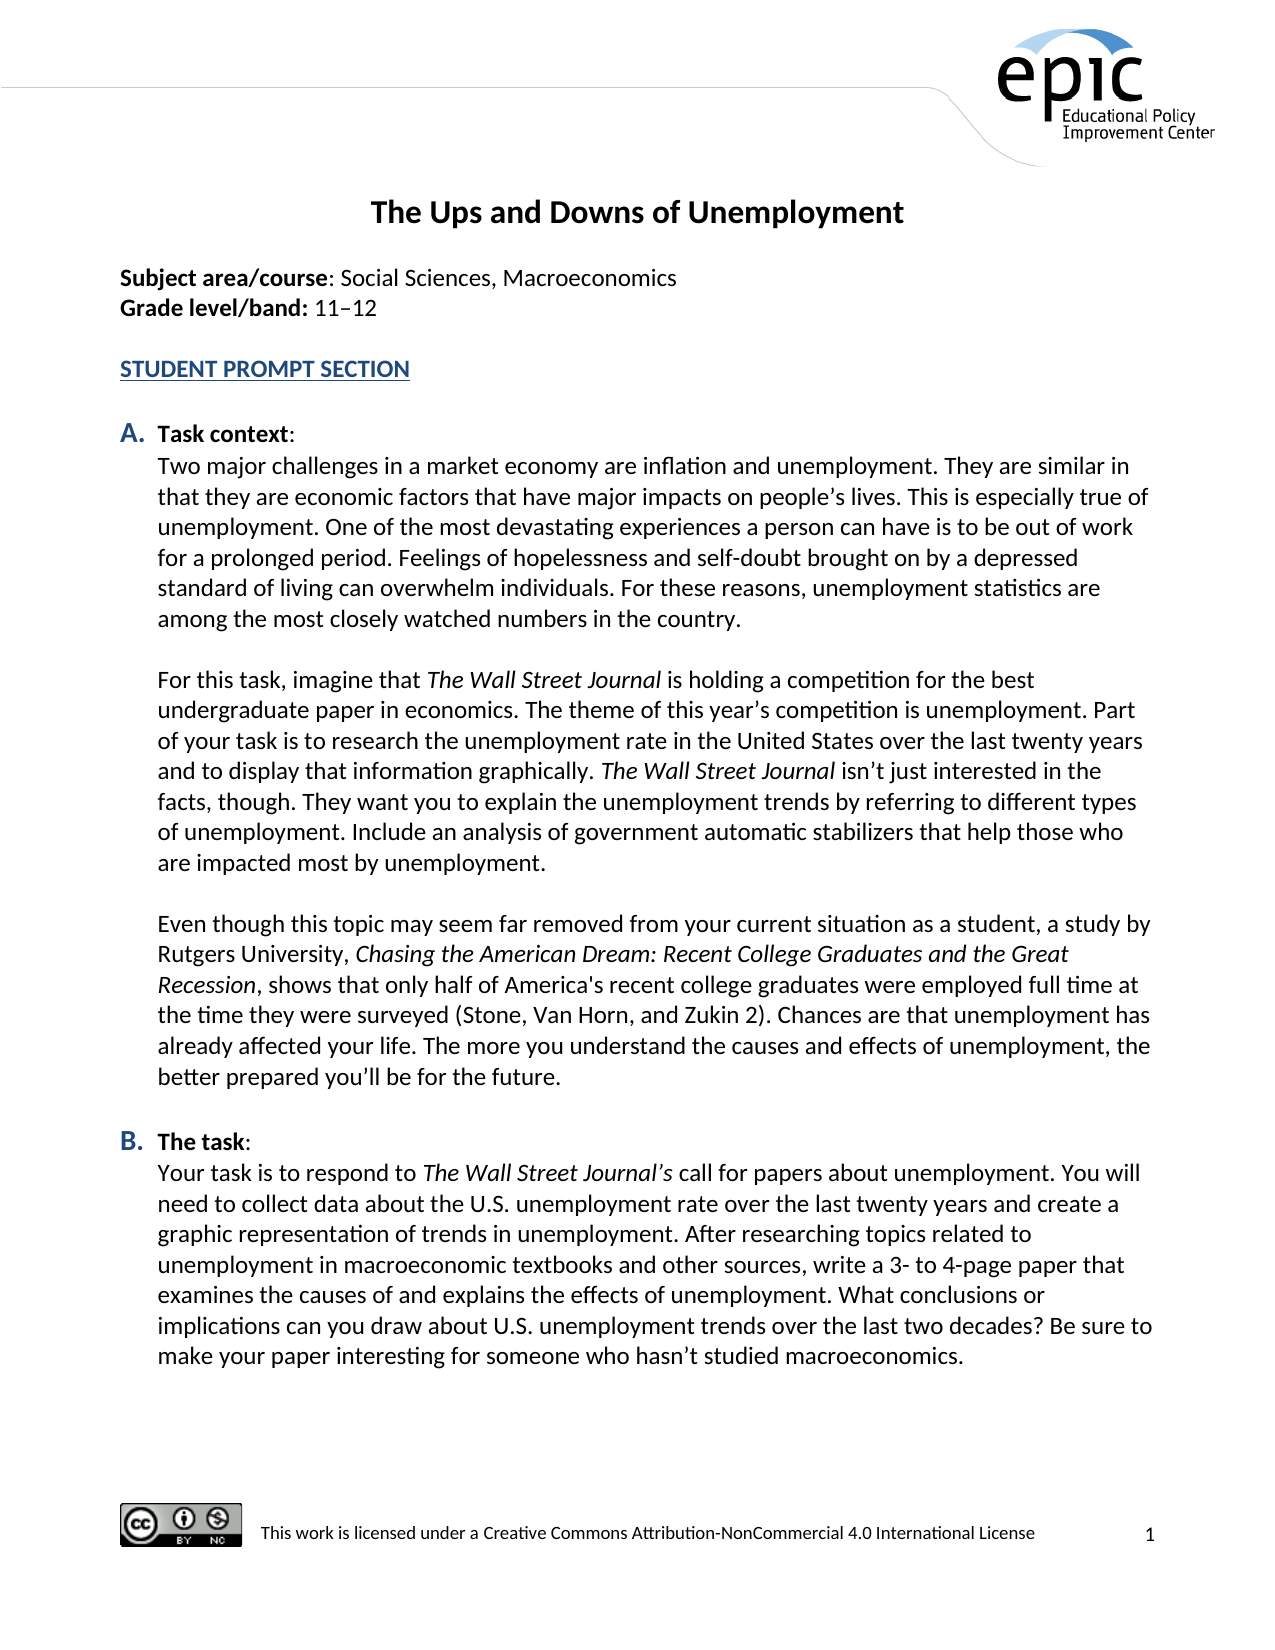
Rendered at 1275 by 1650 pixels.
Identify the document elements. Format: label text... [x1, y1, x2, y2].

list Task context: [120, 414, 1155, 450]
text Your task is to respond to The Wall Street Journal’s call for papers about unemployment. You will need to collect data about the U.S. unemployment rate over the last twenty years and create a graphic representation of trends in unemployment. After researching topics related to unemployment in macroeconomic textbooks and other sources, write a 3- to 4-page paper that examines the causes of and explains the effects of unemployment. What conclusions or implications can you draw about U.S. unemployment trends over the last two decades? Be sure to make your paper interesting for someone who hasn’t studied macroeconomics. [157, 1157, 1155, 1371]
picture [0, 28, 1271, 166]
text The Ups and Downs of Unemployment [120, 191, 1155, 231]
text Subject area/course: Social Sciences, Macroeconomics [120, 262, 1155, 292]
picture [120, 1503, 243, 1547]
text Grade level/band: 11–12 [120, 292, 1155, 323]
list For this task, imagine that The Wall Street Journal is holding a competition for the best undergraduate paper in economics. The theme of this year’s competition is unemployment. Part of your task is to research the unemployment rate in the United States over the last twenty years and to display that information graphically. The Wall Street Journal isn’t just interested in the facts, though. They want you to explain the unemployment trends by referring to different types of unemployment. Include an analysis of government automatic stabilizers that help those who are impacted most by unemployment. [157, 664, 1155, 877]
text STUDENT PROMPT SECTION [120, 353, 1155, 384]
list Two major challenges in a market economy are inflation and unemployment. They are similar in that they are economic factors that have major impacts on people’s lives. This is especially true of unemployment. One of the most devastating experiences a person can have is to be out of work for a prolonged period. Feelings of hopelessness and self-doubt brought on by a depressed standard of living can overwhelm individuals. For these reasons, unemployment statistics are among the most closely watched numbers in the country. [157, 450, 1155, 633]
list The task: [120, 1122, 1155, 1157]
list Even though this topic may seem far removed from your current situation as a student, a study by Rutgers University, Chasing the American Dream: Recent College Graduates and the Great Recession, shows that only half of America's recent college graduates were employed full time at the time they were surveyed (Stone, Van Horn, and Zukin 2). Chances are that unemployment has already affected your life. The more you understand the causes and effects of unemployment, the better prepared you’ll be for the future. [157, 908, 1155, 1091]
